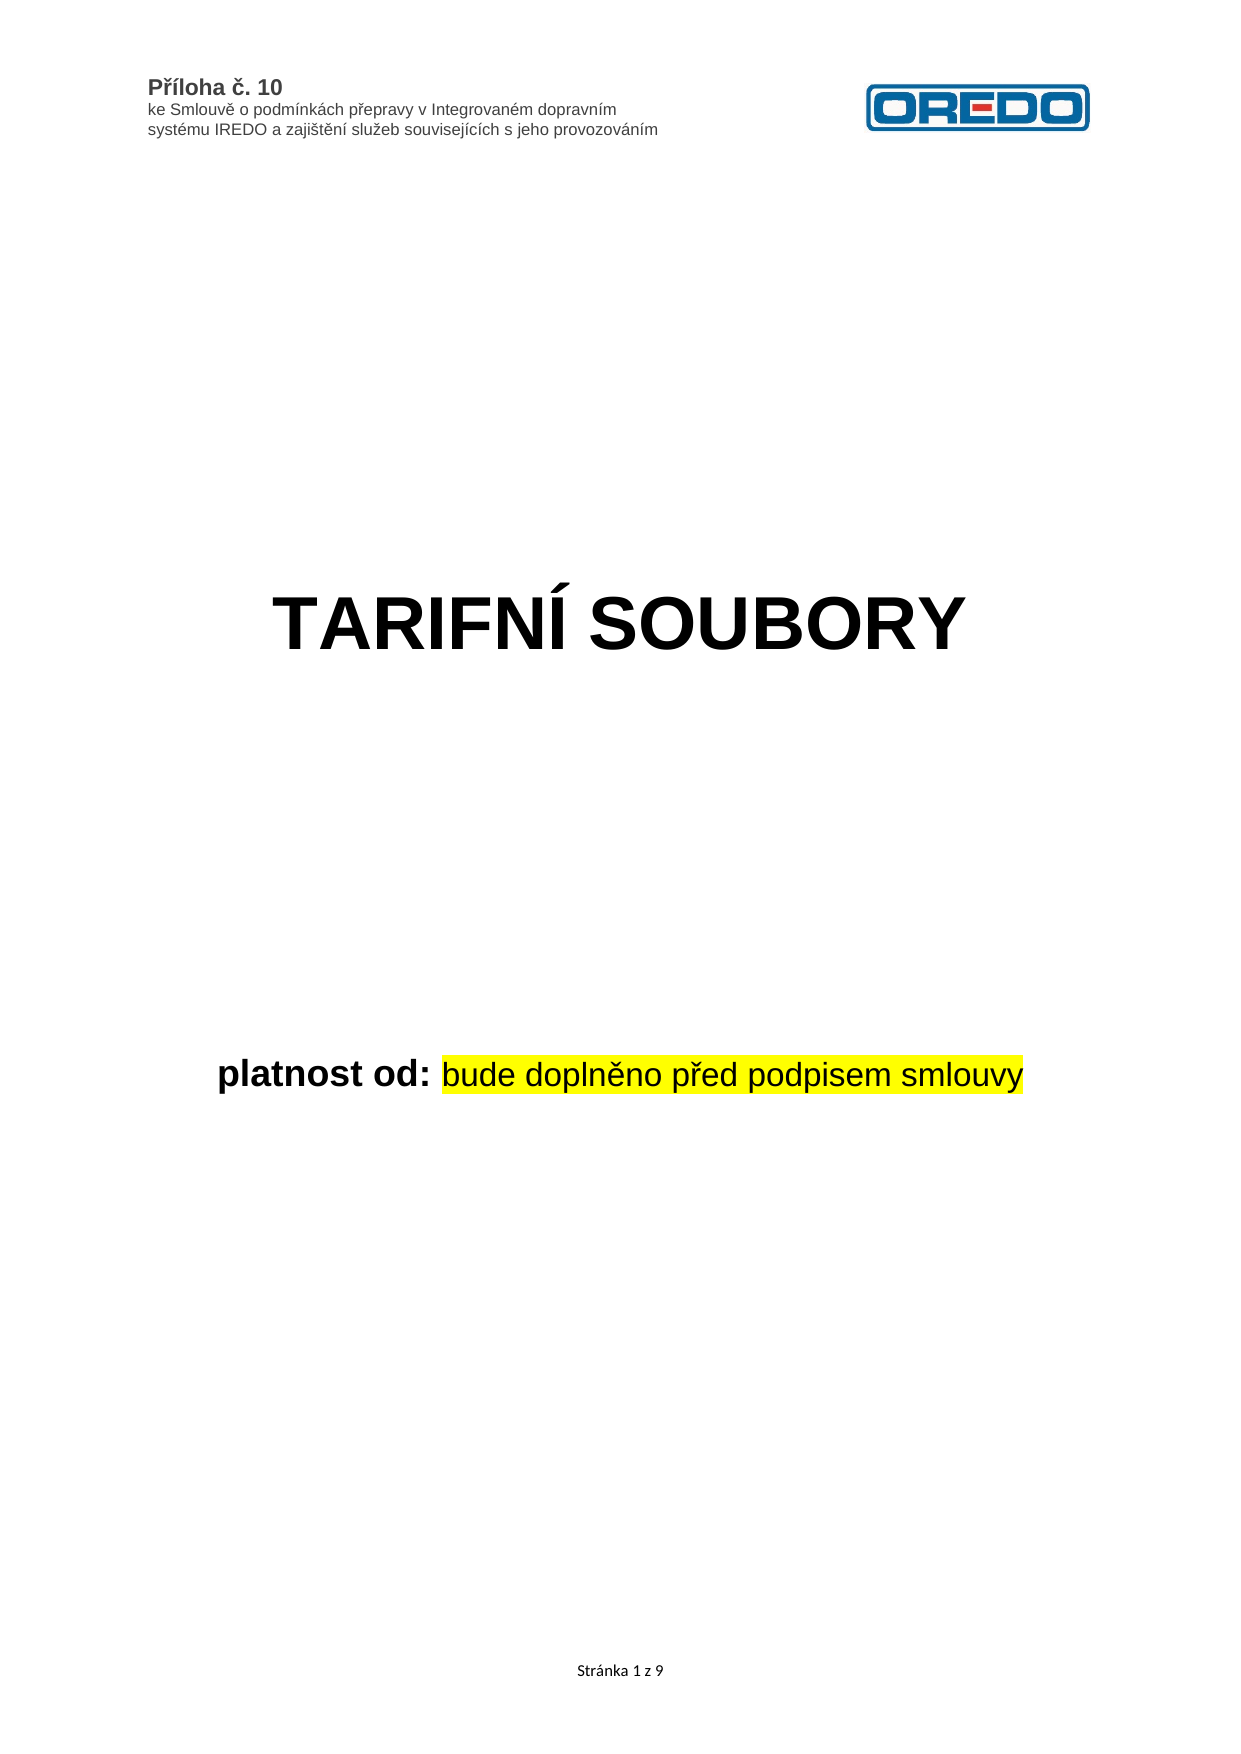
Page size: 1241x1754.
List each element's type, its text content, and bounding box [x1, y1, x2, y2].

text TARIFNÍ SOUBORY [148, 579, 1093, 666]
picture [864, 83, 1091, 133]
text platnost od: bude doplněno před podpisem smlouvy [148, 1051, 1093, 1094]
